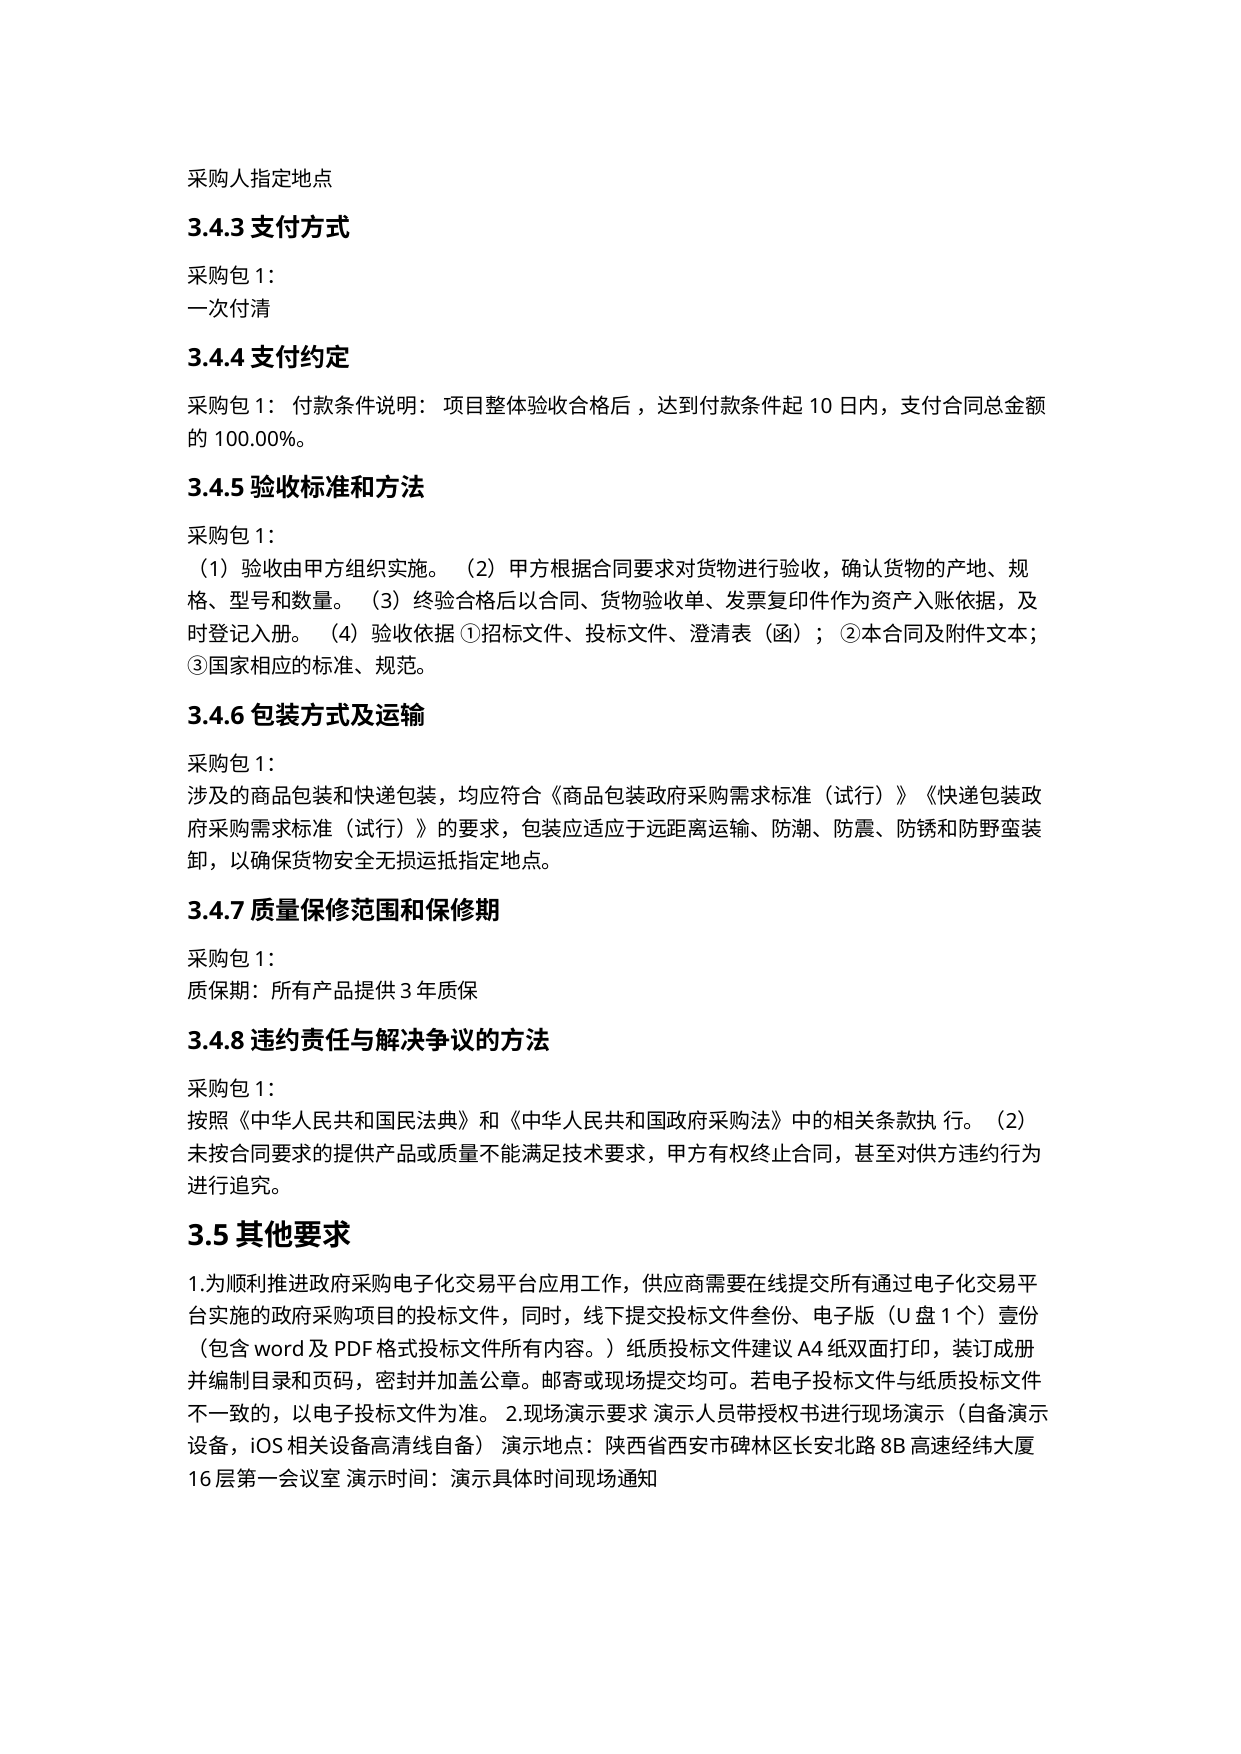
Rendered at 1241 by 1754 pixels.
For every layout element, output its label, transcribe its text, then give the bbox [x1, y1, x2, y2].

text 质保期：所有产品提供3年质保 [187, 974, 1053, 1007]
text 1.为顺利推进政府采购电子化交易平台应用工作，供应商需要在线提交所有通过电子化交易平台实施的政府采购项目的投标文件，同时，线下提交投标文件叁份、电子版（U盘1个）壹份（包含word及PDF格式投标文件所有内容。）纸质投标文件建议A4纸双面打印，装订成册并编制目录和页码，密封并加盖公章。邮寄或现场提交均可。若电子投标文件与纸质投标文件不一致的，以电子投标文件为准。 2.现场演示要求 演示人员带授权书进行现场演示（自备演示设备，iOS相关设备高清线自备） 演示地点：陕西省西安市碑林区长安北路8B高速经纬大厦16层第一会议室 演示时间：演示具体时间现场通知 [187, 1267, 1053, 1494]
text 采购人指定地点 [187, 162, 1053, 194]
text 3.4.8违约责任与解决争议的方法 [187, 1007, 1053, 1072]
text 3.4.6包装方式及运输 [187, 682, 1053, 747]
text 涉及的商品包装和快递包装，均应符合《商品包装政府采购需求标准（试行）》《快递包装政府采购需求标准（试行）》的要求，包装应适应于远距离运输、防潮、防震、防锈和防野蛮装卸，以确保货物安全无损运抵指定地点。 [187, 779, 1053, 877]
text 3.4.7质量保修范围和保修期 [187, 877, 1053, 942]
text 按照《中华人民共和国民法典》和《中华人民共和国政府采购法》中的相关条款执 行。（2）未按合同要求的提供产品或质量不能满足技术要求，甲方有权终止合同，甚至对供方违约行为进行追究。 [187, 1104, 1053, 1202]
text 采购包1： [187, 1072, 1053, 1104]
text 采购包1： [187, 259, 1053, 292]
text 采购包1： 付款条件说明： 项目整体验收合格后 ，达到付款条件起 10 日内，支付合同总金额的 100.00%。 [187, 389, 1053, 454]
text 采购包1： [187, 747, 1053, 779]
text 一次付清 [187, 292, 1053, 324]
text 3.4.5验收标准和方法 [187, 454, 1053, 519]
text （1）验收由甲方组织实施。 （2）甲方根据合同要求对货物进行验收，确认货物的产地、规格、型号和数量。 （3）终验合格后以合同、货物验收单、发票复印件作为资产入账依据，及时登记入册。 （4）验收依据 ①招标文件、投标文件、澄清表（函）； ②本合同及附件文本； ③国家相应的标准、规范。 [187, 552, 1053, 682]
text 采购包1： [187, 942, 1053, 974]
text 采购包1： [187, 519, 1053, 552]
text 3.4.3支付方式 [187, 194, 1053, 259]
text 3.4.4支付约定 [187, 324, 1053, 389]
text 3.5其他要求 [187, 1202, 1053, 1267]
